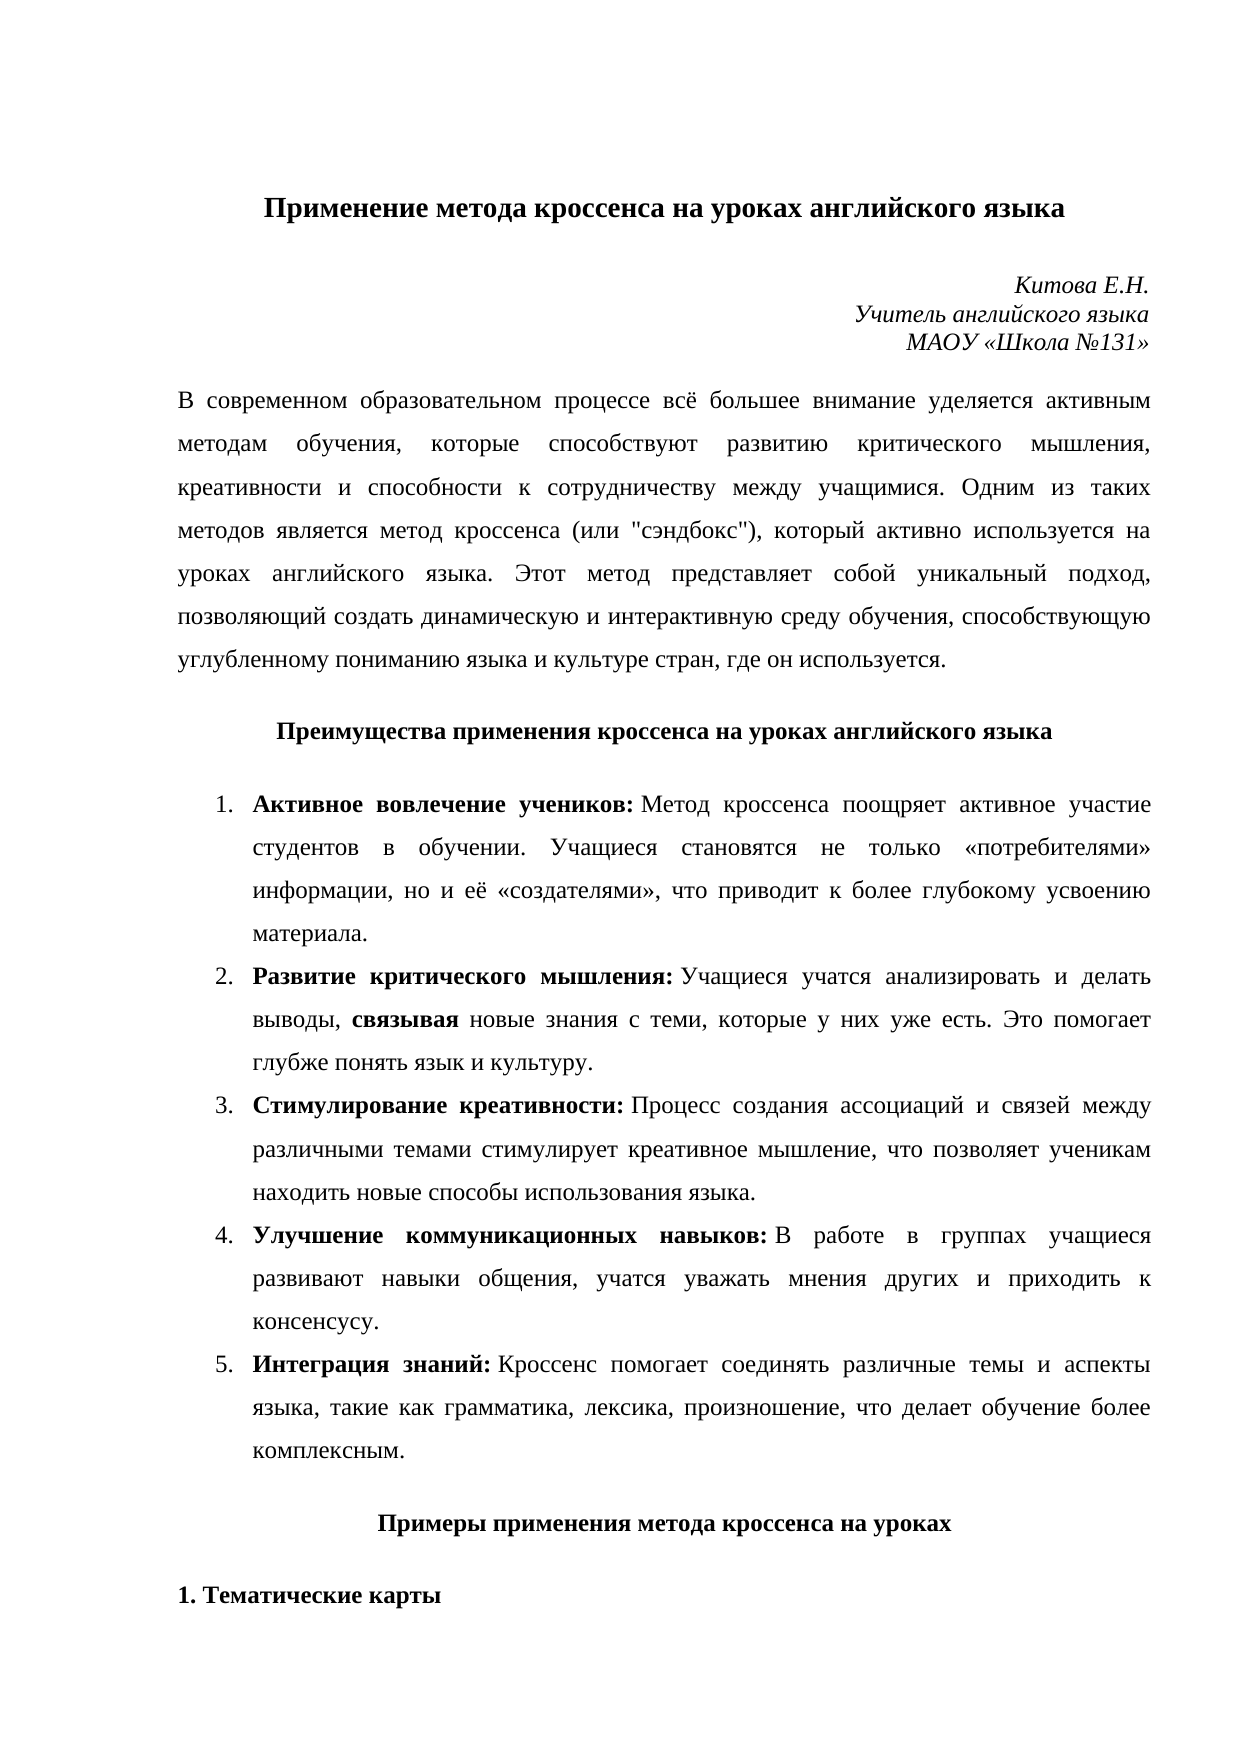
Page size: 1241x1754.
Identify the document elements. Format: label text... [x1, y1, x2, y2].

text 1. Тематические карты [177, 1580, 1152, 1609]
text Учитель английского языка [177, 299, 1152, 327]
text МАОУ «Школа №131» [177, 327, 1152, 356]
list Улучшение коммуникационных навыков: В работе в группах учащиеся развивают навыки общения, учатся уважать мнения других и приходить к консенсусу. [215, 1220, 1152, 1335]
text Применение метода кроссенса на уроках английского языка [177, 190, 1152, 224]
text Китова Е.Н. [177, 270, 1152, 299]
list Активное вовлечение учеников: Метод кроссенса поощряет активное участие студентов в обучении. Учащиеся становятся не только «потребителями» информации, но и её «создателями», что приводит к более глубокому усвоению материала. [215, 789, 1152, 947]
text В современном образовательном процессе всё большее внимание уделяется активным методам обучения, которые способствуют развитию критического мышления, креативности и способности к сотрудничеству между учащимися. Одним из таких методов является метод кроссенса (или "сэндбокс"), который активно используется на уроках английского языка. Этот метод представляет собой уникальный подход, позволяющий создать динамическую и интерактивную среду обучения, способствующую углубленному пониманию языка и культуре стран, где он используется. [177, 385, 1152, 673]
list Развитие критического мышления: Учащиеся учатся анализировать и делать выводы, связывая новые знания с теми, которые у них уже есть. Это помогает глубже понять язык и культуру. [215, 961, 1152, 1076]
text Преимущества применения кроссенса на уроках английского языка [177, 716, 1152, 745]
text Примеры применения метода кроссенса на уроках [177, 1508, 1152, 1537]
list Стимулирование креативности: Процесс создания ассоциаций и связей между различными темами стимулирует креативное мышление, что позволяет ученикам находить новые способы использования языка. [215, 1091, 1152, 1206]
list Интеграция знаний: Кроссенс помогает соединять различные темы и аспекты языка, такие как грамматика, лексика, произношение, что делает обучение более комплексным. [215, 1349, 1152, 1464]
